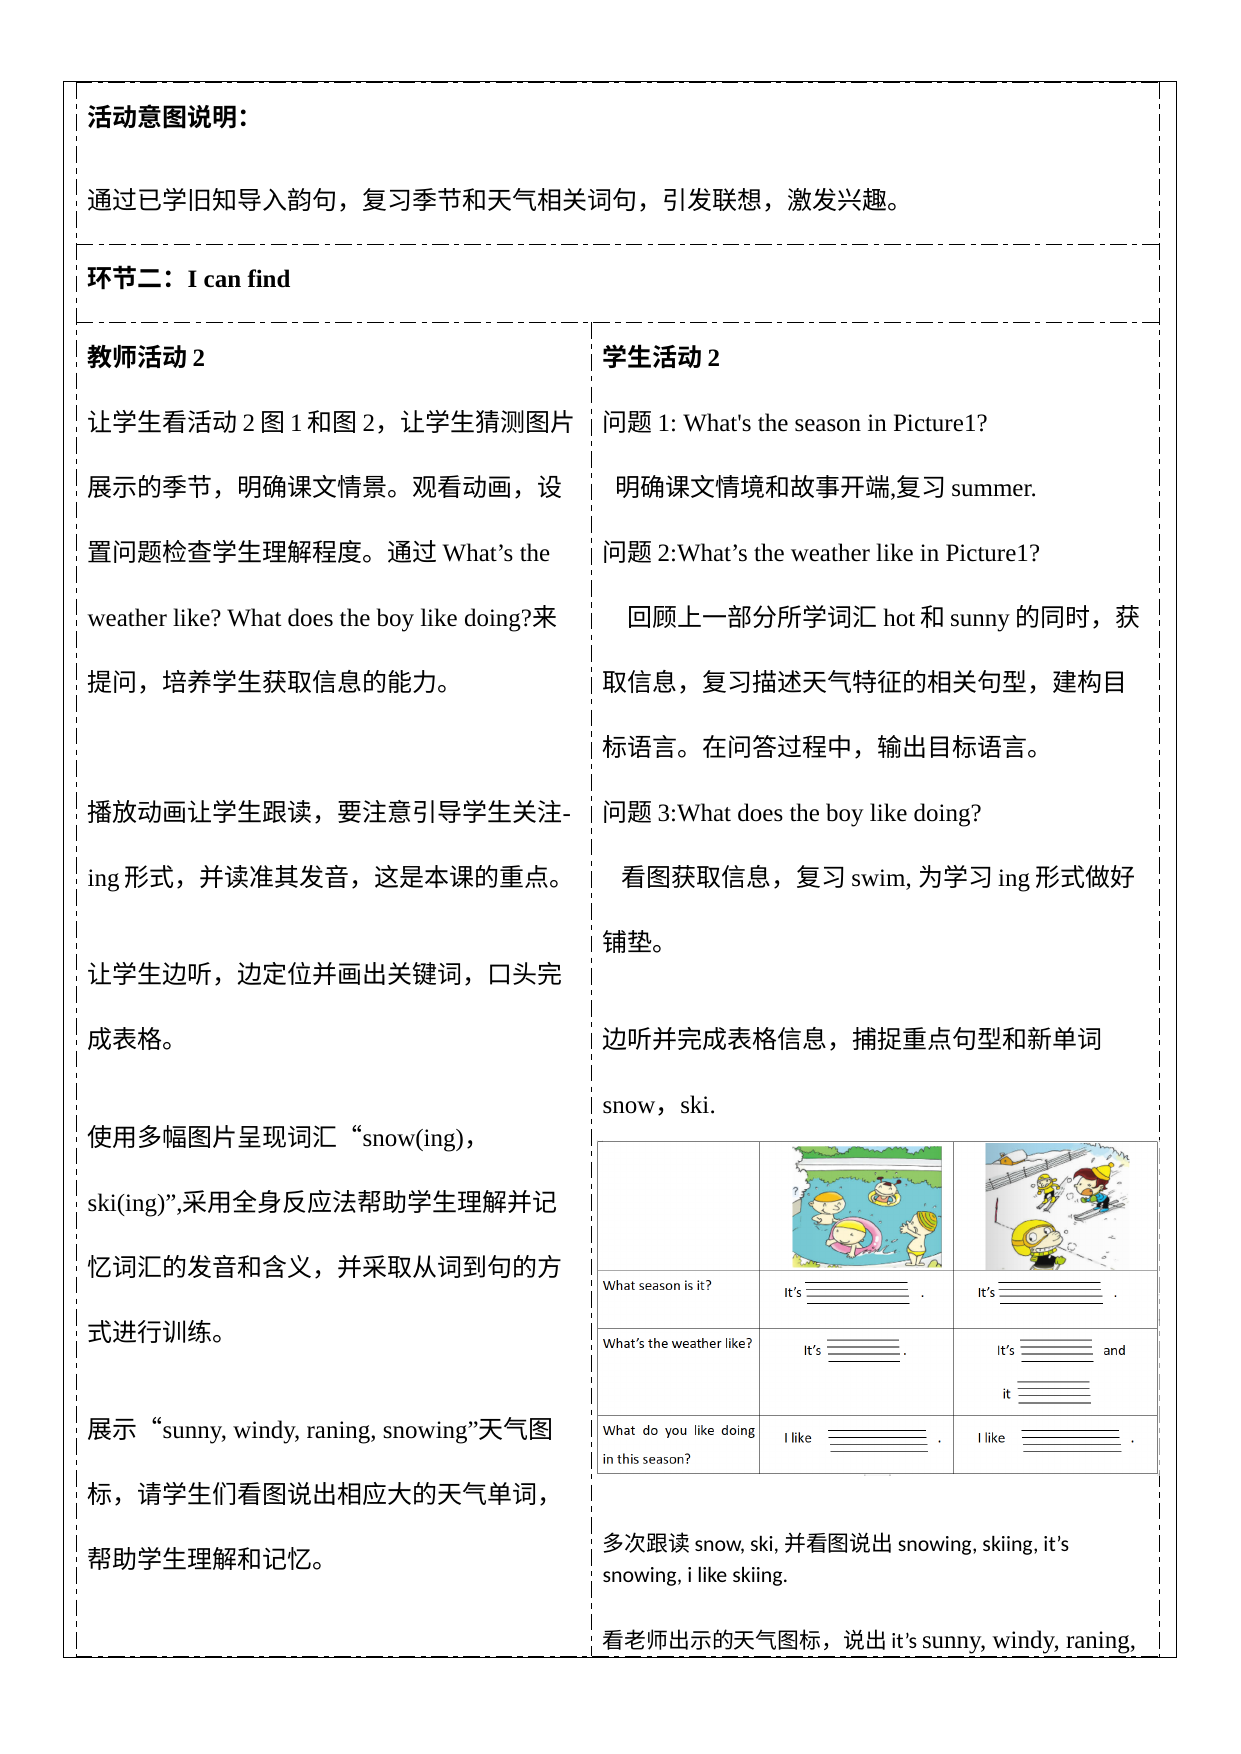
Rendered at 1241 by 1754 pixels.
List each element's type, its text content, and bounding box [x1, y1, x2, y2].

table_cell 6.学习活动设计 [64, 82, 1176, 1657]
picture [596, 1140, 1160, 1476]
